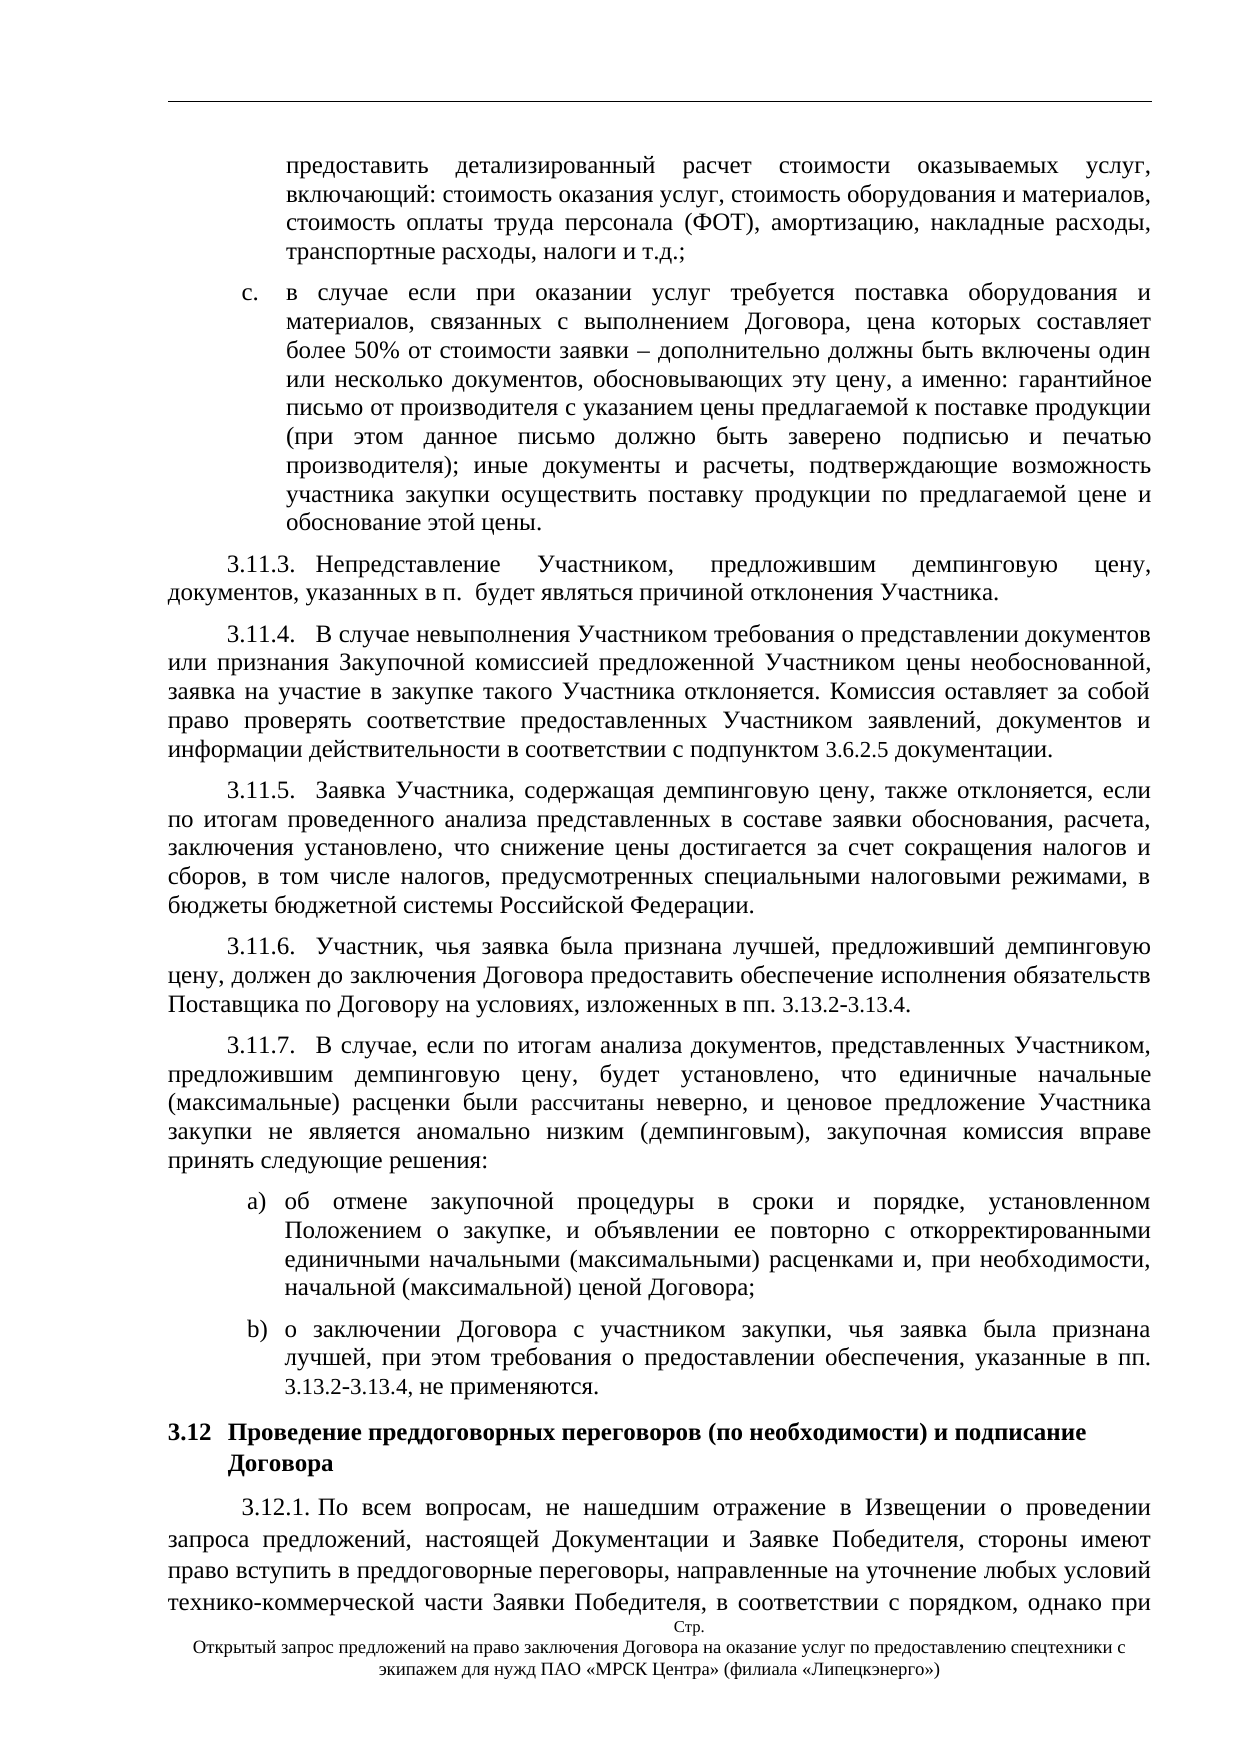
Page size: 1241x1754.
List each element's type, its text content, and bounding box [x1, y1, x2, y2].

list В случае невыполнения Участником требования о представлении документов или признания Закупочной комиссией предложенной Участником цены необоснованной, заявка на участие в закупке такого Участника отклоняется. Комиссия оставляет за собой право проверять соответствие предоставленных Участником заявлений, документов и информации действительности в соответствии с подпунктом 3.6.2.5 документации. [168, 619, 1152, 762]
list в случае если при оказании услуг требуется поставка оборудования и материалов, связанных с выполнением Договора, цена которых составляет более 50% от стоимости заявки – дополнительно должны быть включены один или несколько документов, обосновывающих эту цену, а именно: гарантийное письмо от производителя с указанием цены предлагаемой к поставке продукции (при этом данное письмо должно быть заверено подписью и печатью производителя); иные документы и расчеты, подтверждающие возможность участника закупки осуществить поставку продукции по предлагаемой цене и обоснование этой цены. [241, 277, 1152, 536]
list Заявка Участника, содержащая демпинговую цену, также отклоняется, если по итогам проведенного анализа представленных в составе заявки обоснования, расчета, заключения установлено, что снижение цены достигается за счет сокращения налогов и сборов, в том числе налогов, предусмотренных специальными налоговыми режимами, в бюджеты бюджетной системы Российской Федерации. [168, 775, 1152, 919]
list Участник, чья заявка была признана лучшей, предложивший демпинговую цену, должен до заключения Договора предоставить обеспечение исполнения обязательств Поставщика по Договору на условиях, изложенных в пп. 3.13.2-3.13.4. [168, 931, 1152, 1017]
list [168, 1492, 1152, 1616]
list В случае, если по итогам анализа документов, представленных Участником, предложившим демпинговую цену, будет установлено, что единичные начальные (максимальные) расценки были рассчитаны неверно, и ценовое предложение Участника закупки не является аномально низким (демпинговым), закупочная комиссия вправе принять следующие решения: [168, 1030, 1152, 1174]
list о заключении Договора с участником закупки, чья заявка была признана лучшей, при этом требования о предоставлении обеспечения, указанные в пп. 3.13.2-3.13.4, не применяются. [247, 1314, 1152, 1400]
list об отмене закупочной процедуры в сроки и порядке, установленном Положением о закупке, и объявлении ее повторно с откорректированными единичными начальными (максимальными) расценками и, при необходимости, начальной (максимальной) ценой Договора; [247, 1186, 1152, 1301]
list Непредставление Участником, предложившим демпинговую цену, документов, указанных в п. 0 будет являться причиной отклонения Участника. [168, 549, 1152, 606]
subtitle Проведение преддоговорных переговоров (по необходимости) и подписание Договора [168, 1417, 1152, 1477]
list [241, 150, 1152, 265]
